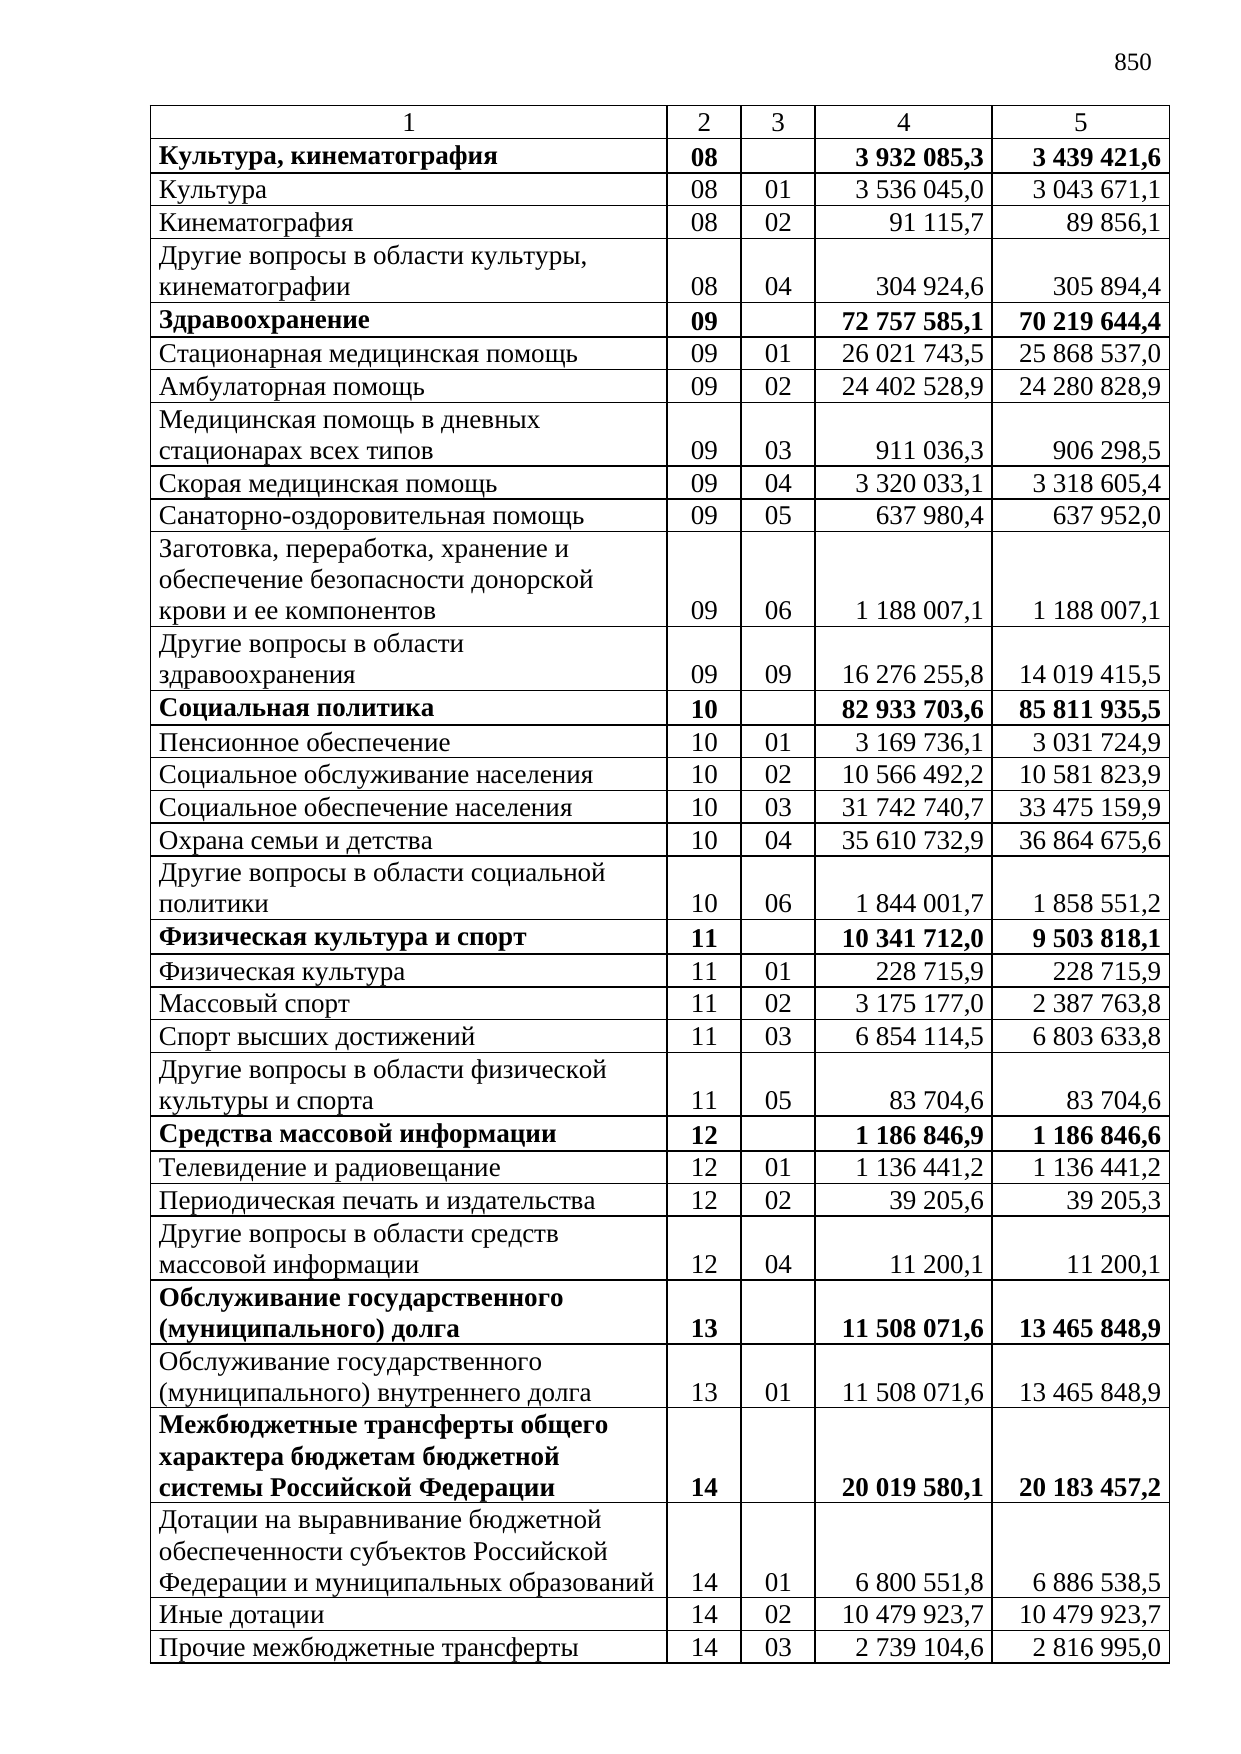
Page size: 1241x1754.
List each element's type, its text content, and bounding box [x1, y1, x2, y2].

table_cell Здравоохранение [151, 303, 666, 336]
table_cell Средства массовой информации [151, 1117, 666, 1150]
table_cell [742, 1281, 814, 1343]
table_cell Другие вопросы в области культуры, кинематографии [151, 239, 666, 301]
table_cell 1 858 551,2 [993, 857, 1169, 919]
table_cell 02 [742, 758, 814, 789]
table_cell Медицинская помощь в дневных стационарах всех типов [151, 403, 666, 465]
table_cell 25 868 537,0 [993, 338, 1169, 369]
table_cell [742, 1408, 814, 1502]
table_cell 3 536 045,0 [816, 174, 991, 205]
table_cell Социальное обслуживание населения [151, 758, 666, 789]
table_cell 04 [742, 1217, 814, 1279]
table_cell Обслуживание государственного (муниципального) внутреннего долга [151, 1345, 666, 1407]
table_cell 1 136 441,2 [993, 1152, 1169, 1183]
table_cell 10 479 923,7 [816, 1598, 991, 1629]
table_cell 13 [668, 1281, 740, 1343]
table_cell 12 [668, 1152, 740, 1183]
table_cell 09 [742, 627, 814, 689]
table_cell 91 115,7 [816, 206, 991, 237]
table_cell 36 864 675,6 [993, 824, 1169, 855]
table_cell 3 932 085,3 [816, 139, 991, 172]
table_cell [742, 1117, 814, 1150]
table_cell 10 566 492,2 [816, 758, 991, 789]
table_cell Стационарная медицинская помощь [151, 338, 666, 369]
table_cell 89 856,1 [993, 206, 1169, 237]
table_cell 14 [668, 1598, 740, 1629]
table_cell 228 715,9 [993, 955, 1169, 986]
table_cell 09 [668, 467, 740, 498]
table_cell Охрана семьи и детства [151, 824, 666, 855]
table_cell 10 341 712,0 [816, 920, 991, 953]
table_cell 11 [668, 1053, 740, 1115]
table_cell 911 036,3 [816, 403, 991, 465]
table_cell 228 715,9 [816, 955, 991, 986]
table_cell 03 [742, 791, 814, 822]
table_cell Физическая культура и спорт [151, 920, 666, 953]
table_cell 2 739 104,6 [816, 1631, 991, 1662]
table_cell 637 952,0 [993, 500, 1169, 531]
table_cell 24 402 528,9 [816, 370, 991, 401]
table_cell 04 [742, 824, 814, 855]
table_cell 04 [742, 239, 814, 301]
table_cell 31 742 740,7 [816, 791, 991, 822]
table_cell 03 [742, 1631, 814, 1662]
table_cell 6 854 114,5 [816, 1020, 991, 1051]
table_cell Иные дотации [151, 1598, 666, 1629]
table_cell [151, 1631, 666, 1662]
table_cell 08 [668, 239, 740, 301]
table_cell 3 439 421,6 [993, 139, 1169, 172]
table_header 4 [816, 106, 991, 137]
table_cell 11 200,1 [816, 1217, 991, 1279]
table_cell 09 [668, 303, 740, 336]
table_cell Пенсионное обеспечение [151, 726, 666, 757]
table_cell 01 [742, 1503, 814, 1597]
table_cell 12 [668, 1217, 740, 1279]
table_cell 9 503 818,1 [993, 920, 1169, 953]
table_cell Социальная политика [151, 691, 666, 724]
table_cell Телевидение и радиовещание [151, 1152, 666, 1183]
table_header 5 [993, 106, 1169, 137]
table_cell 6 886 538,5 [993, 1503, 1169, 1597]
table_cell Другие вопросы в области социальной политики [151, 857, 666, 919]
table_cell 01 [742, 955, 814, 986]
table_cell Социальное обеспечение населения [151, 791, 666, 822]
table_cell Массовый спорт [151, 988, 666, 1019]
table_cell Культура [151, 174, 666, 205]
table_cell 3 318 605,4 [993, 467, 1169, 498]
table_cell 14 019 415,5 [993, 627, 1169, 689]
table_cell Заготовка, переработка, хранение и обеспечение безопасности донорской крови и ее компонентов [151, 532, 666, 626]
table_cell 11 [668, 920, 740, 953]
table_cell 3 031 724,9 [993, 726, 1169, 757]
table_header 1 [151, 106, 666, 137]
table_cell 08 [668, 139, 740, 172]
table_cell 13 465 848,9 [993, 1345, 1169, 1407]
table_cell Периодическая печать и издательства [151, 1184, 666, 1215]
table_header 2 [668, 106, 740, 137]
table_cell 85 811 935,5 [993, 691, 1169, 724]
table_cell 01 [742, 338, 814, 369]
table_cell Скорая медицинская помощь [151, 467, 666, 498]
table_cell 11 508 071,6 [816, 1281, 991, 1343]
table_cell 906 298,5 [993, 403, 1169, 465]
table_cell 10 [668, 824, 740, 855]
table_cell 02 [742, 1598, 814, 1629]
table_header 3 [742, 106, 814, 137]
table_cell 01 [742, 1345, 814, 1407]
table_cell 11 [668, 988, 740, 1019]
table_cell 09 [668, 627, 740, 689]
table_cell 11 200,1 [993, 1217, 1169, 1279]
table_cell 1 186 846,9 [816, 1117, 991, 1150]
table_cell 3 169 736,1 [816, 726, 991, 757]
table_cell 02 [742, 370, 814, 401]
table_cell 10 [668, 857, 740, 919]
table_cell 83 704,6 [993, 1053, 1169, 1115]
table_cell 08 [668, 206, 740, 237]
table_cell 01 [742, 726, 814, 757]
table_cell Физическая культура [151, 955, 666, 986]
table_cell Обслуживание государственного (муниципального) долга [151, 1281, 666, 1343]
table_cell Санаторно-оздоровительная помощь [151, 500, 666, 531]
table_cell 35 610 732,9 [816, 824, 991, 855]
table_cell 06 [742, 532, 814, 626]
table_cell Амбулаторная помощь [151, 370, 666, 401]
table_cell 02 [742, 988, 814, 1019]
table_cell [742, 303, 814, 336]
table_cell [742, 691, 814, 724]
table_cell 03 [742, 403, 814, 465]
table_cell 1 136 441,2 [816, 1152, 991, 1183]
table_cell 14 [668, 1408, 740, 1502]
table_cell Культура, кинематография [151, 139, 666, 172]
table_cell [742, 139, 814, 172]
table_cell 16 276 255,8 [816, 627, 991, 689]
table_cell 3 320 033,1 [816, 467, 991, 498]
table_cell 04 [742, 467, 814, 498]
table_cell 39 205,3 [993, 1184, 1169, 1215]
table_cell [742, 920, 814, 953]
table_cell 83 704,6 [816, 1053, 991, 1115]
table_cell 20 019 580,1 [816, 1408, 991, 1502]
table_cell 05 [742, 500, 814, 531]
table_cell 6 803 633,8 [993, 1020, 1169, 1051]
table_cell 72 757 585,1 [816, 303, 991, 336]
table_cell 09 [668, 370, 740, 401]
table_cell 10 581 823,9 [993, 758, 1169, 789]
table_cell 12 [668, 1184, 740, 1215]
table_cell 01 [742, 174, 814, 205]
table_cell Дотации на выравнивание бюджетной обеспеченности субъектов Российской Федерации и муниципальных образований [151, 1503, 666, 1597]
table_cell Спорт высших достижений [151, 1020, 666, 1051]
table_cell Другие вопросы в области средств массовой информации [151, 1217, 666, 1279]
table_cell 2 387 763,8 [993, 988, 1169, 1019]
table_cell 11 508 071,6 [816, 1345, 991, 1407]
table_cell 39 205,6 [816, 1184, 991, 1215]
table_cell 82 933 703,6 [816, 691, 991, 724]
table_cell 01 [742, 1152, 814, 1183]
table_cell 09 [668, 403, 740, 465]
table_cell 26 021 743,5 [816, 338, 991, 369]
table_cell 1 186 846,6 [993, 1117, 1169, 1150]
table_cell 10 479 923,7 [993, 1598, 1169, 1629]
table_cell 24 280 828,9 [993, 370, 1169, 401]
table_cell 6 800 551,8 [816, 1503, 991, 1597]
table_cell Другие вопросы в области здравоохранения [151, 627, 666, 689]
table_cell 03 [742, 1020, 814, 1051]
table_cell 09 [668, 338, 740, 369]
table_cell 3 175 177,0 [816, 988, 991, 1019]
table_cell 70 219 644,4 [993, 303, 1169, 336]
table_cell 305 894,4 [993, 239, 1169, 301]
table_cell Кинематография [151, 206, 666, 237]
table_cell 14 [668, 1631, 740, 1662]
table_cell 12 [668, 1117, 740, 1150]
table_cell 13 465 848,9 [993, 1281, 1169, 1343]
table_cell 08 [668, 174, 740, 205]
table_cell 10 [668, 726, 740, 757]
table_cell 11 [668, 955, 740, 986]
table_cell 33 475 159,9 [993, 791, 1169, 822]
table_cell 02 [742, 206, 814, 237]
table_cell 304 924,6 [816, 239, 991, 301]
table_cell 1 844 001,7 [816, 857, 991, 919]
table_cell 637 980,4 [816, 500, 991, 531]
table_cell 14 [668, 1503, 740, 1597]
table_cell 1 188 007,1 [993, 532, 1169, 626]
table_cell 09 [668, 532, 740, 626]
table_cell 05 [742, 1053, 814, 1115]
table_cell 2 816 995,0 [993, 1631, 1169, 1662]
table_cell 13 [668, 1345, 740, 1407]
table_cell Другие вопросы в области физической культуры и спорта [151, 1053, 666, 1115]
table_cell Межбюджетные трансферты общего характера бюджетам бюджетной системы Российской Федерации [151, 1408, 666, 1502]
table_cell 11 [668, 1020, 740, 1051]
table_cell 10 [668, 691, 740, 724]
table_cell 20 183 457,2 [993, 1408, 1169, 1502]
table_cell 10 [668, 791, 740, 822]
table_cell 09 [668, 500, 740, 531]
table_cell 3 043 671,1 [993, 174, 1169, 205]
table_cell 02 [742, 1184, 814, 1215]
table_cell 10 [668, 758, 740, 789]
table_cell 06 [742, 857, 814, 919]
table_cell 1 188 007,1 [816, 532, 991, 626]
